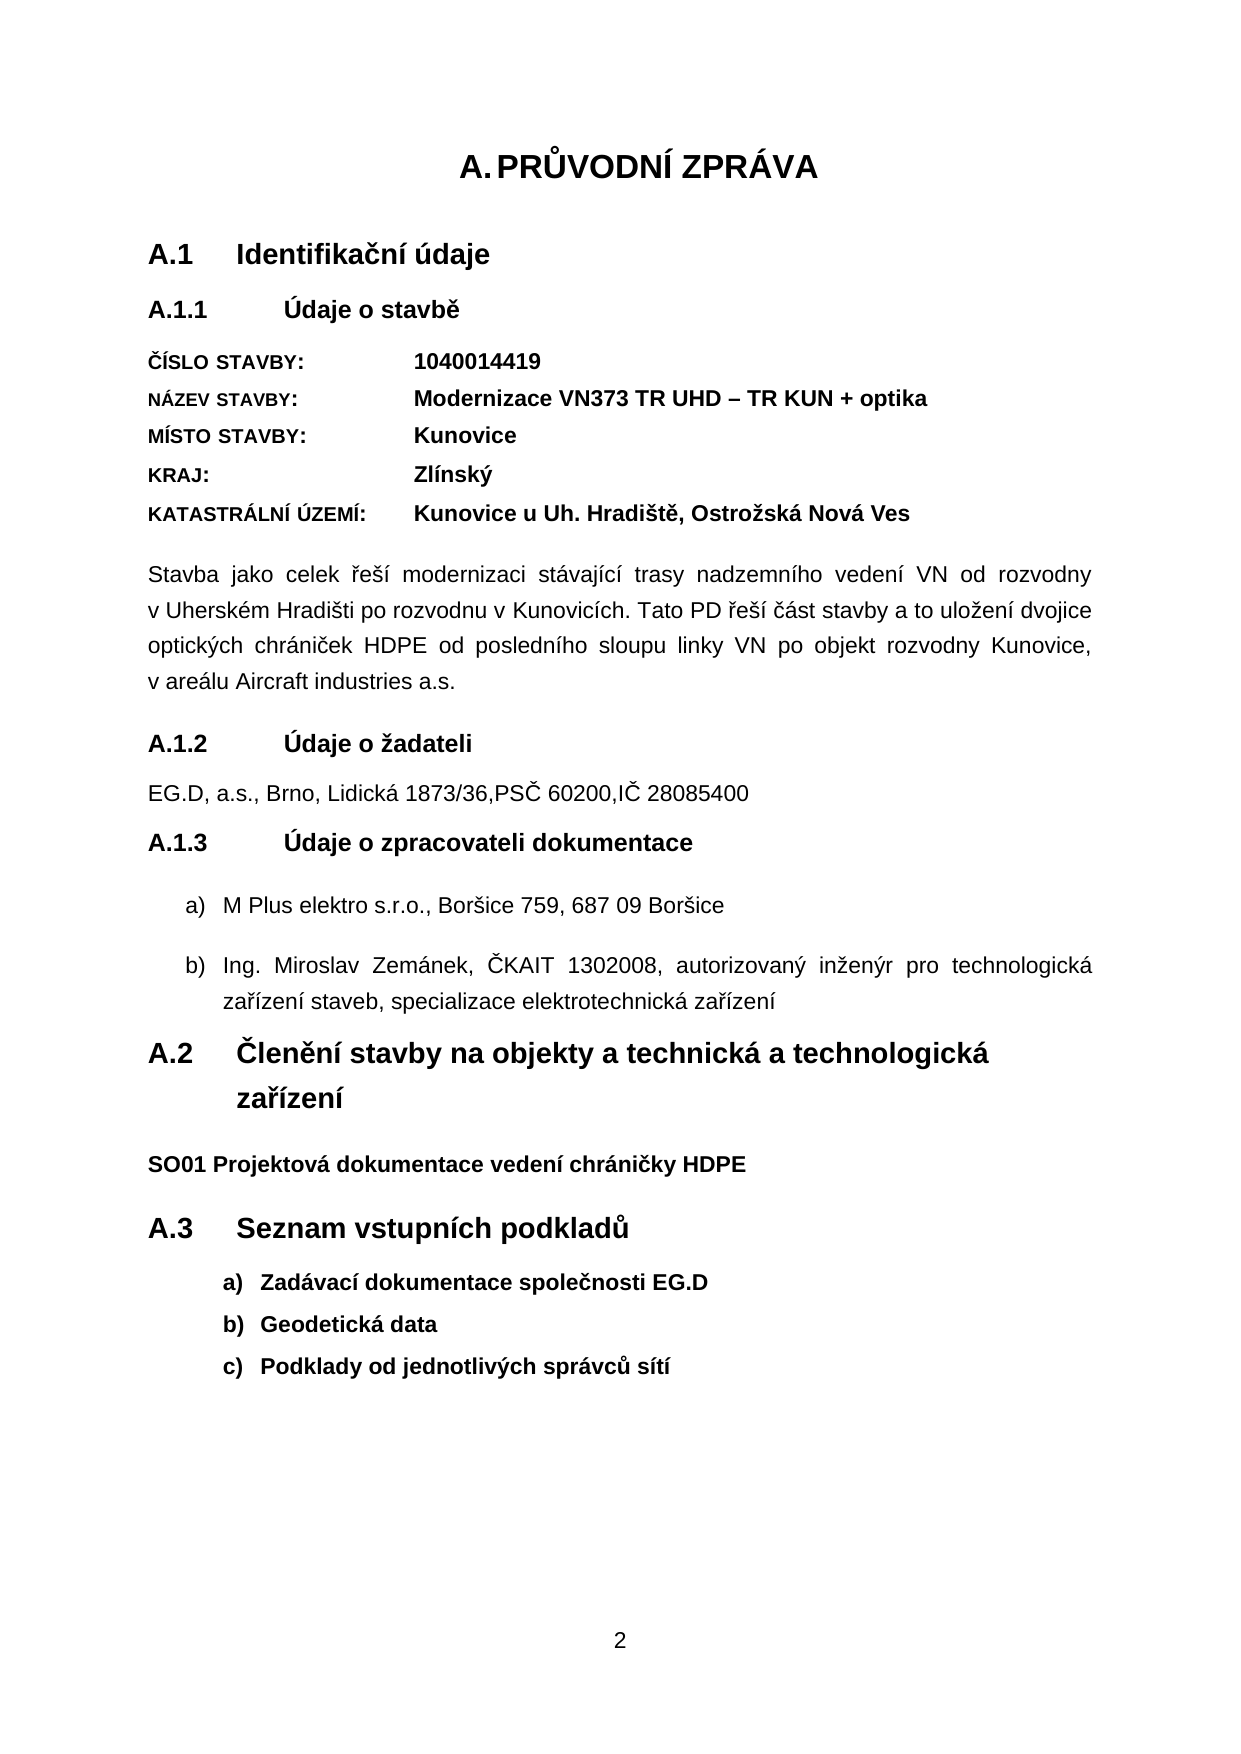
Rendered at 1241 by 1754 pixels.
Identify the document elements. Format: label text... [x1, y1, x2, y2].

text A.3 Seznam vstupních podkladů [148, 1212, 1093, 1245]
text kraj: Zlínský [148, 459, 1093, 488]
text A.1.2 Údaje o žadateli [148, 728, 1093, 757]
text Stavba jako celek řeší modernizaci stávající trasy nadzemního vedení VN od rozvodny v Uherském Hradišti po rozvodnu v Kunovicích. Tato PD řeší část stavby a to uložení dvojice optických chrániček HDPE od posledního sloupu linky VN po objekt rozvodny Kunovice, v areálu Aircraft industries a.s. [148, 561, 1093, 694]
text SO01 Projektová dokumentace vedení chráničky HDPE [148, 1151, 1093, 1177]
text EG.D, a.s., Brno, Lidická 1873/36,PSČ 60200,IČ 28085400 [148, 780, 1093, 806]
text číslo stavby: 1040014419 [148, 346, 1093, 375]
text název stavby: Modernizace VN373 TR UHD – TR KUN + optika [148, 385, 1093, 411]
text Ing. Miroslav Zemánek, ČKAIT 1302008, autorizovaný inženýr pro technologická zařízení staveb, specializace elektrotechnická zařízení [185, 952, 1093, 1014]
text Zadávací dokumentace společnosti EG.D [223, 1269, 1093, 1296]
text A.1.3 Údaje o zpracovateli dokumentace [148, 828, 1093, 857]
text A.2 Členění stavby na objekty a technická a technologická zařízení [148, 1036, 1093, 1114]
subtitle PRŮVODNÍ ZPRÁVA [185, 148, 1093, 186]
text Podklady od jednotlivých správců sítí [223, 1353, 1093, 1379]
text katastrální území: Kunovice u Uh. Hradiště, Ostrožská Nová Ves [148, 498, 1093, 526]
text místo stavby: Kunovice [148, 420, 1093, 449]
text M Plus elektro s.r.o., Boršice 759, 687 09 Boršice [185, 892, 1093, 918]
text A.1 Identifikační údaje [148, 237, 1093, 271]
text A.1.1 Údaje o stavbě [148, 295, 1093, 323]
text Geodetická data [223, 1311, 1093, 1337]
